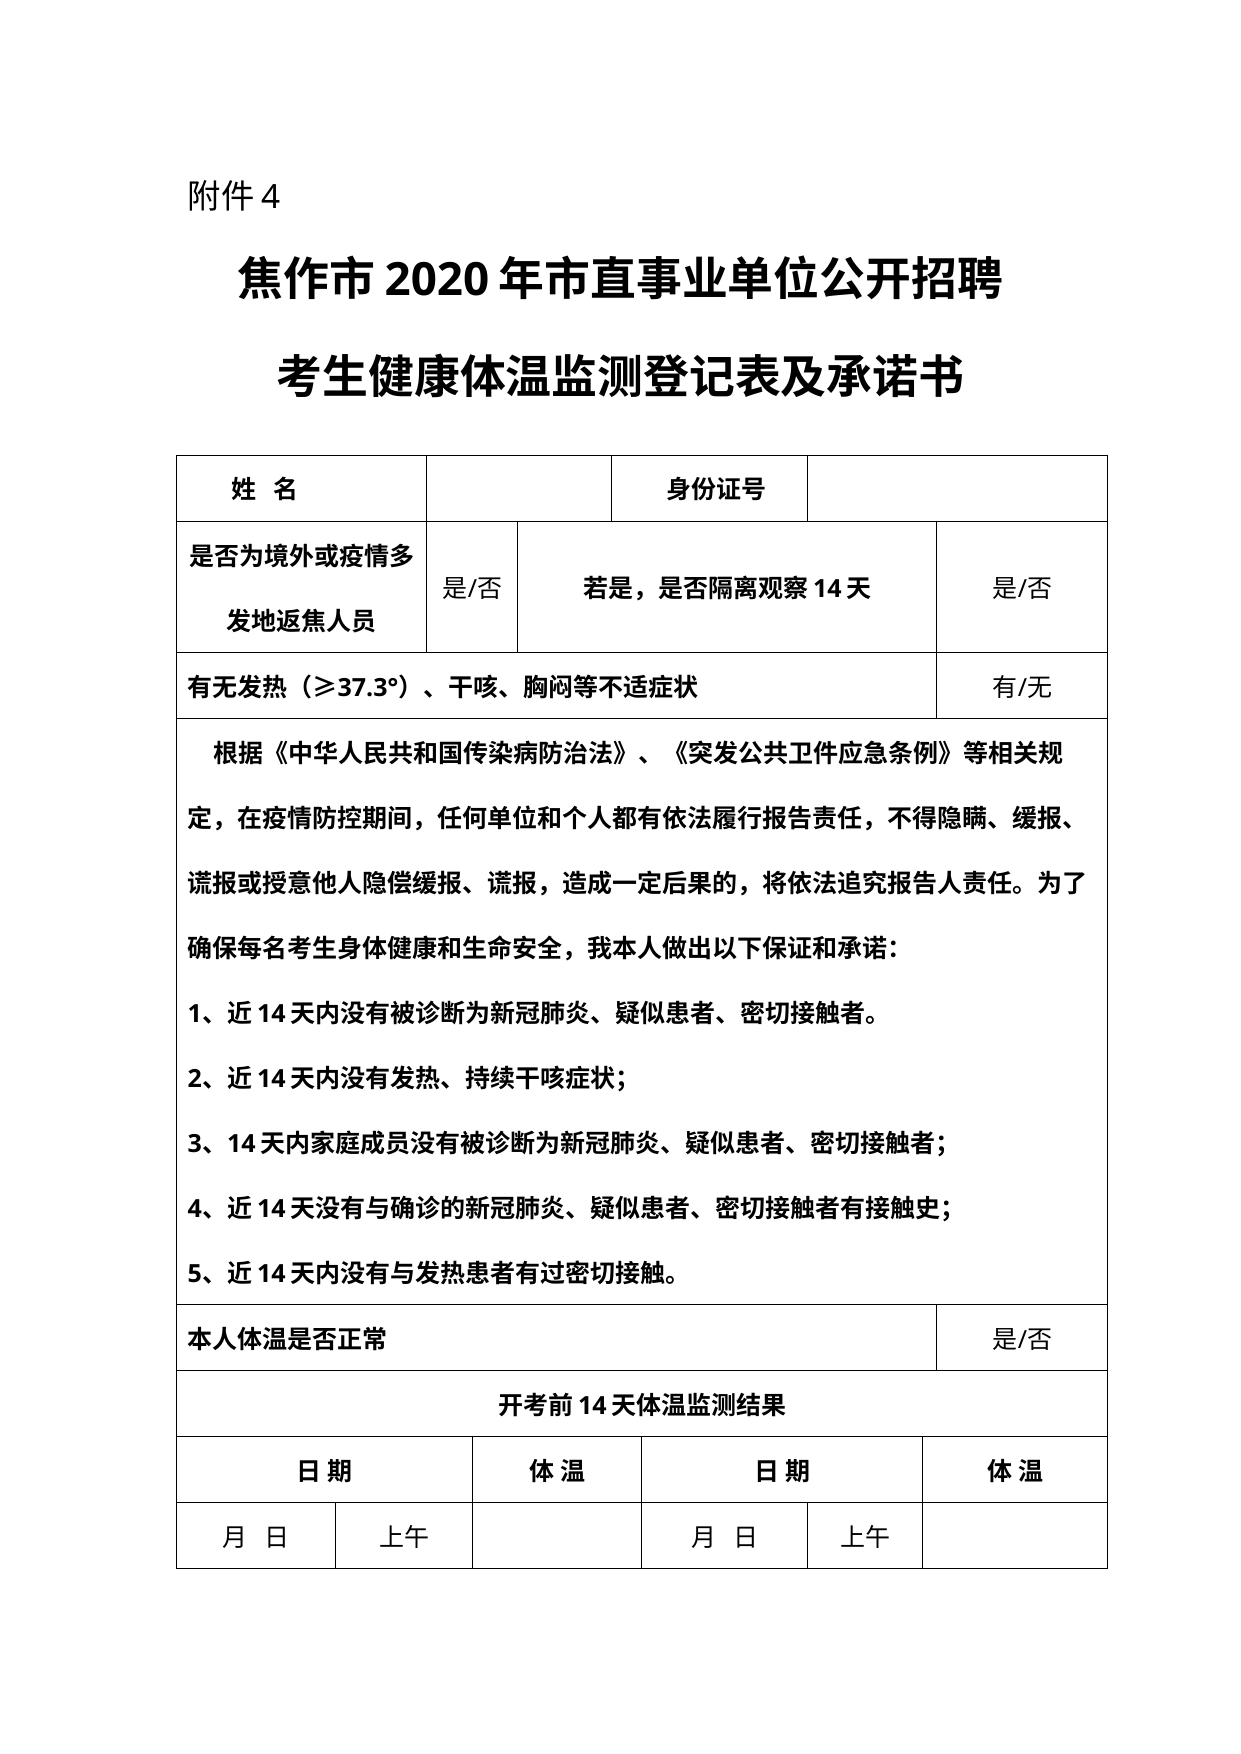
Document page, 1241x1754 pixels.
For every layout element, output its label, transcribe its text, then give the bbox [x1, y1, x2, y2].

table_header [427, 456, 611, 521]
text 附件4 [187, 162, 1053, 227]
table_cell 上午 [336, 1503, 472, 1568]
table_cell 是/否 [937, 522, 1107, 652]
table_cell 根据《中华人民共和国传染病防治法》、《突发公共卫件应急条例》等相关规定，在疫情防控期间，任何单位和个人都有依法履行报告责任，不得隐瞒、缓报、谎报或授意他人隐偿缓报、谎报，造成一定后果的，将依法追究报告人责任。为了确保每名考生身体健康和生命安全，我本人做出以下保证和承诺： 1、近14天内没有被诊断为新冠肺炎、疑似患者、密切接触者。 2、近14天内没有发热、持续干咳症状； 3、14天内家庭成员没有被诊断为新冠肺炎、疑似患者、密切接触者； 4、近14天没有与确诊的新冠肺炎、疑似患者、密切接触者有接触史； 5、近14天内没有与发热患者有过密切接触。 [177, 719, 1107, 1304]
table_cell 体 温 [923, 1437, 1107, 1502]
table_cell 有无发热（≥37.3°）、干咳、胸闷等不适症状 [177, 653, 936, 718]
text 考生健康体温监测登记表及承诺书 [187, 324, 1053, 422]
table_cell 日 期 [177, 1437, 472, 1502]
table_cell 体 温 [473, 1437, 641, 1502]
table_cell 是/否 [937, 1305, 1107, 1370]
table_header [808, 456, 1107, 521]
table_header 姓 名 [177, 456, 426, 521]
table_cell 是/否 [427, 522, 517, 652]
table_cell 日 期 [642, 1437, 922, 1502]
table_cell [923, 1503, 1107, 1568]
table_cell 上午 [808, 1503, 922, 1568]
table_cell 月 日 [642, 1503, 807, 1568]
table_cell [473, 1503, 641, 1568]
table_cell 开考前14天体温监测结果 [177, 1371, 1107, 1436]
table_cell 本人体温是否正常 [177, 1305, 936, 1370]
table_cell 有/无 [937, 653, 1107, 718]
table_cell 若是，是否隔离观察14天 [518, 522, 936, 652]
table_cell 是否为境外或疫情多发地返焦人员 [177, 522, 426, 652]
table_header 身份证号 [612, 456, 807, 521]
text 焦作市2020年市直事业单位公开招聘 [187, 227, 1053, 324]
table_cell 月 日 [177, 1503, 335, 1568]
